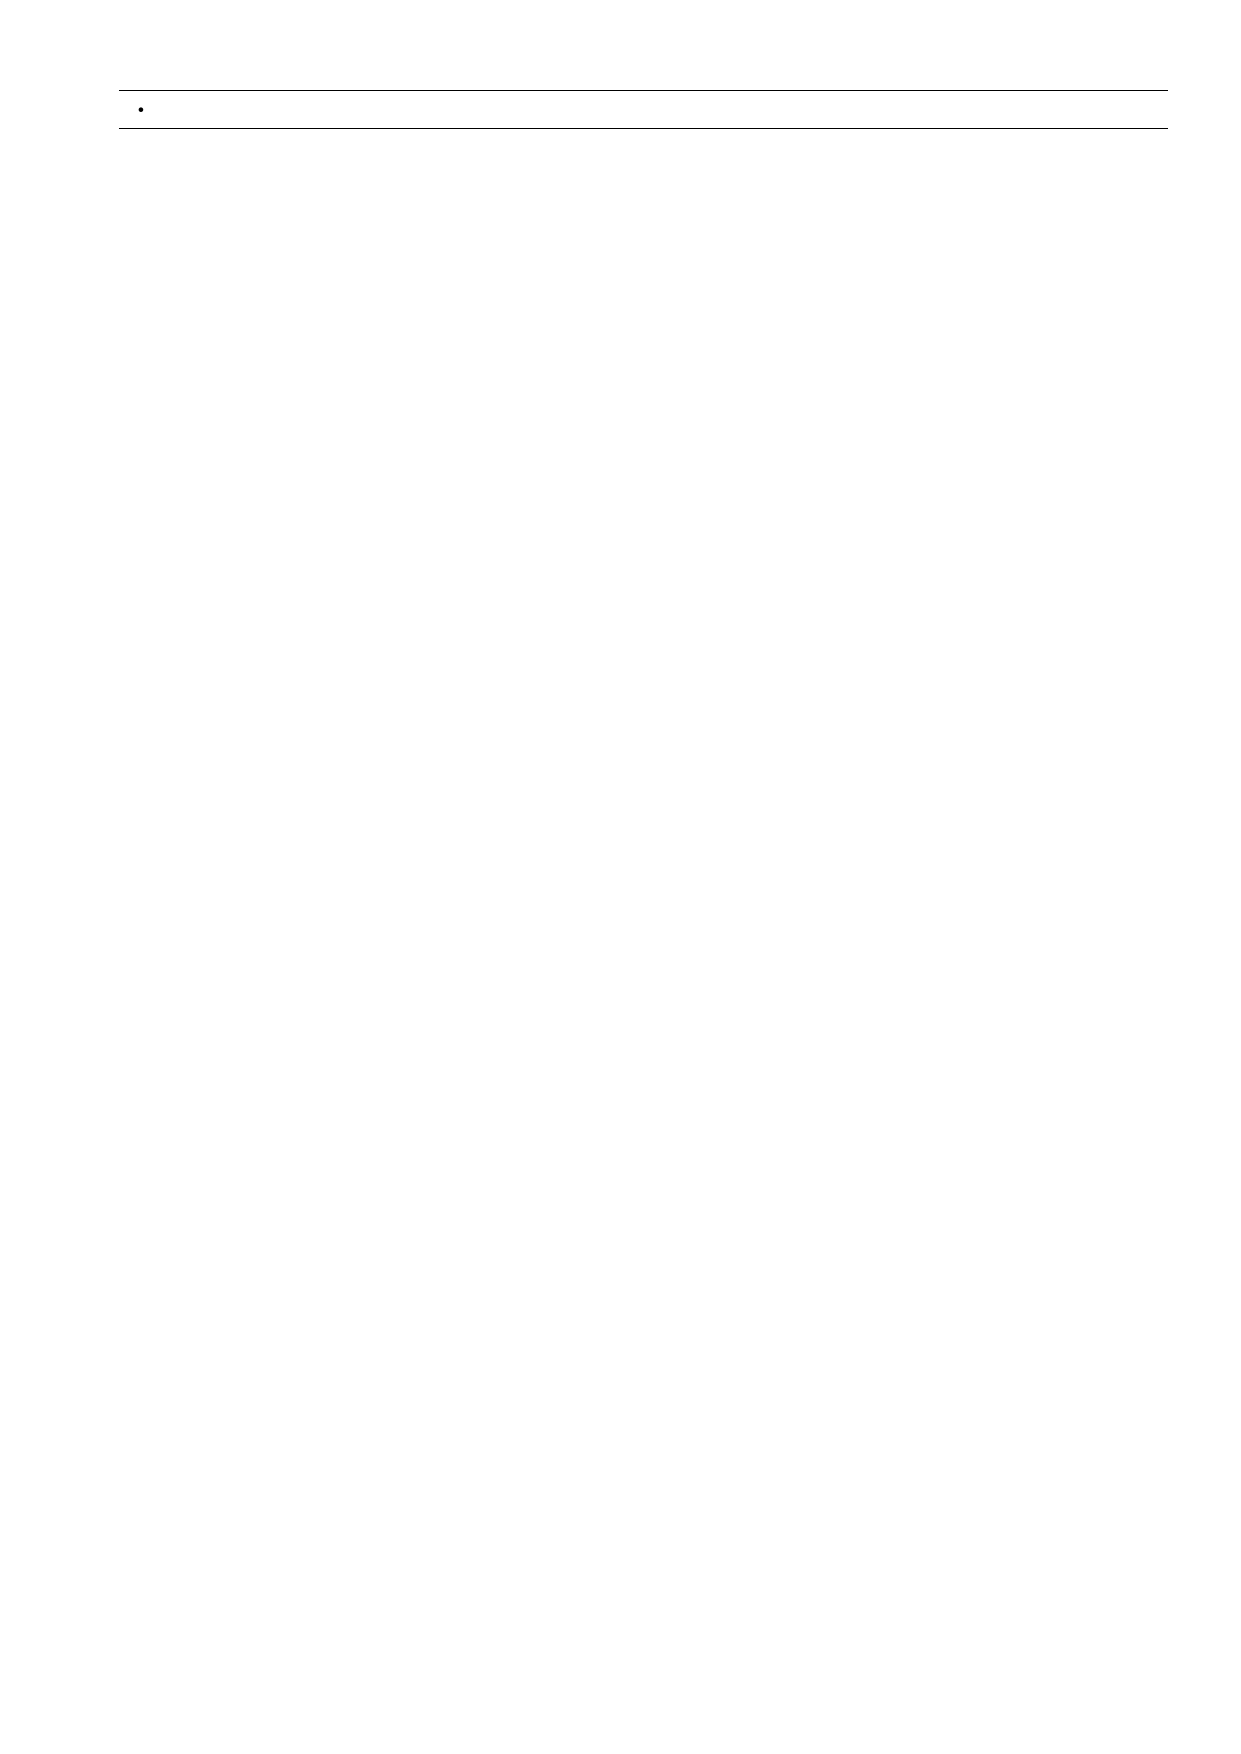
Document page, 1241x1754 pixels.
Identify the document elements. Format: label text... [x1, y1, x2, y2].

table_cell ・ [119, 91, 1168, 128]
